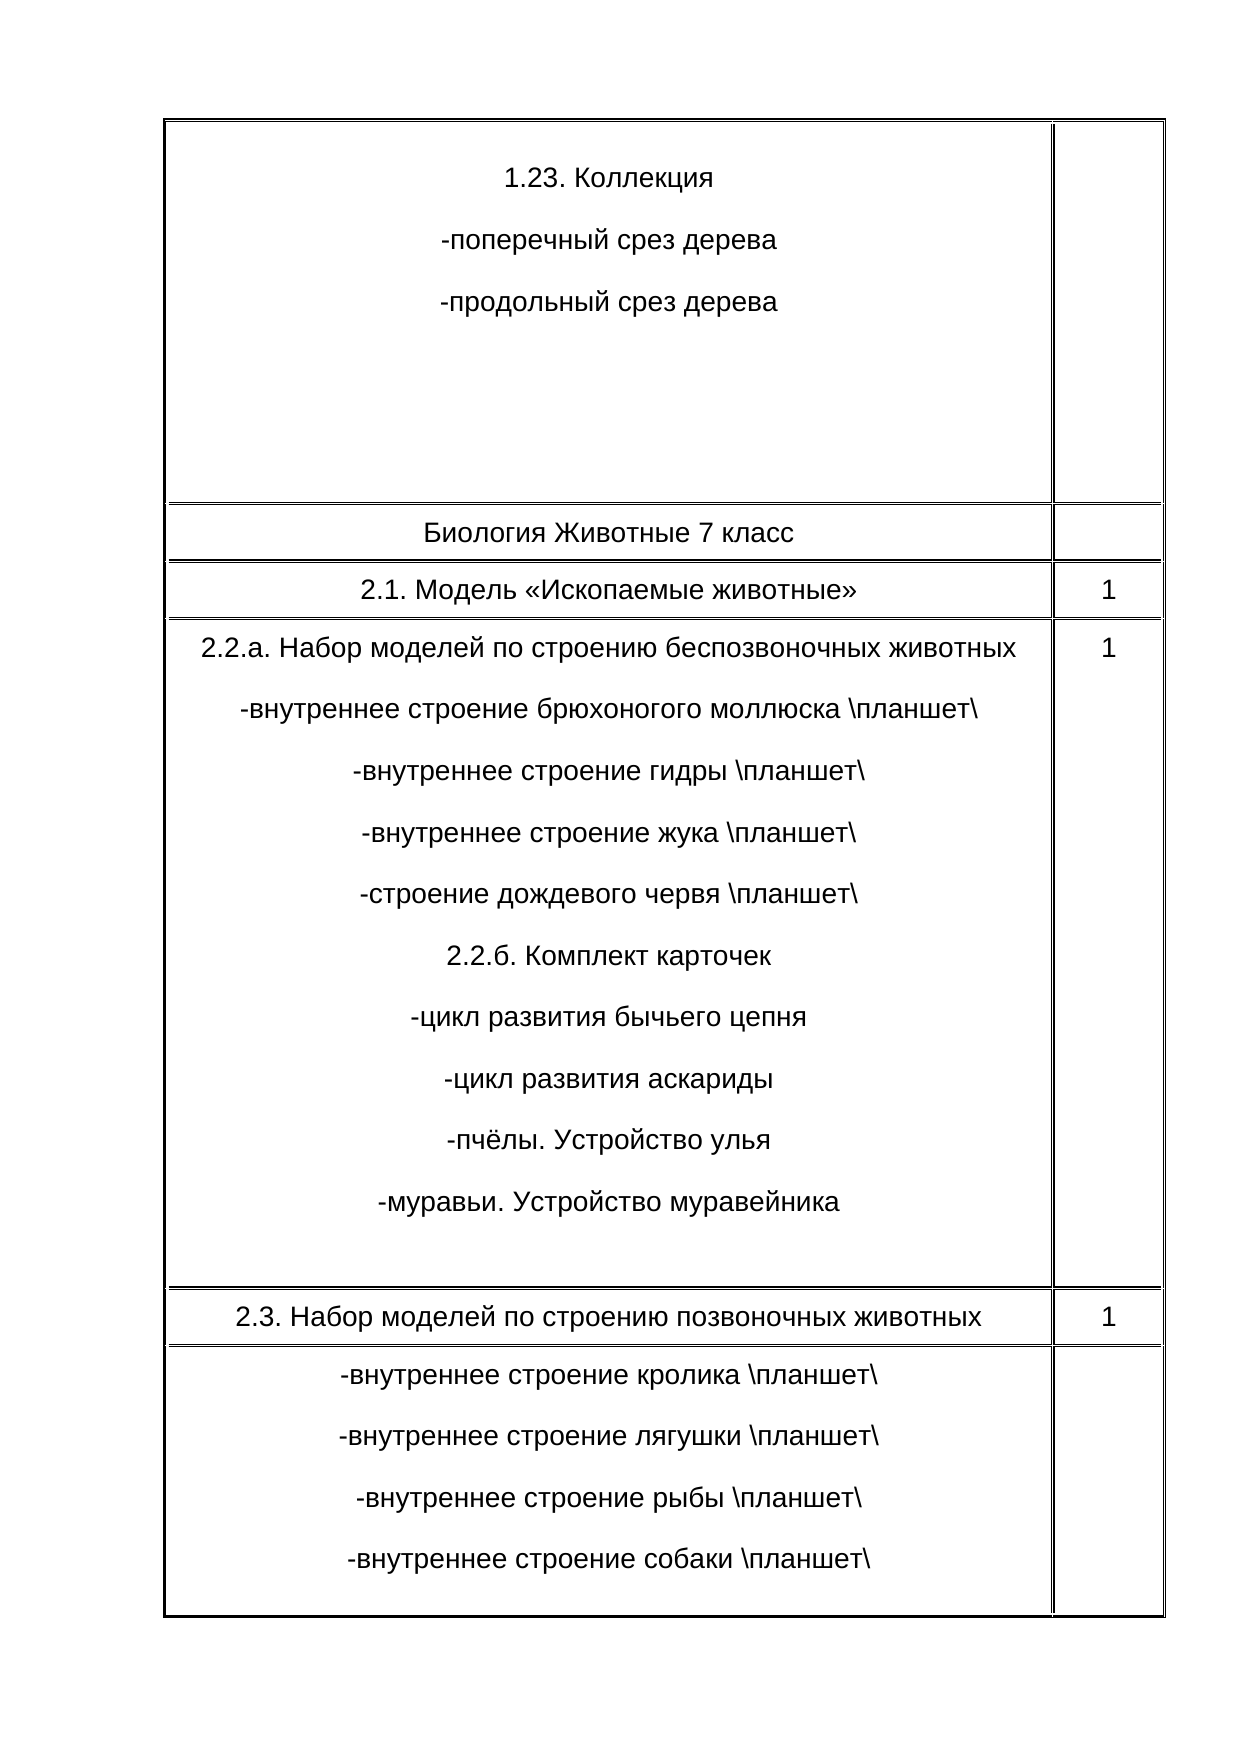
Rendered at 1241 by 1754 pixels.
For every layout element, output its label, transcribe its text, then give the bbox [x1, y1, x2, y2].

table_cell 1 [1055, 1286, 1163, 1344]
table_cell 2.3. Набор моделей по строению позвоночных животных [166, 1286, 1051, 1344]
table_cell 1 [1053, 617, 1164, 1286]
table_cell 2.1. Модель «Ископаемые животные» [166, 559, 1051, 617]
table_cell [165, 1344, 1053, 1615]
table_cell 2.2.а. Набор моделей по строению беспозвоночных животных -внутреннее строение брюхоногого моллюска \планшет\ -внутреннее строение гидры \планшет\ -внутреннее строение жука \планшет\ -строение дождевого червя \планшет\ 2.2.б. Комплект карточек -цикл развития бычьего цепня -цикл развития аскариды -пчёлы. Устройство улья -муравьи. Устройство муравейника [165, 617, 1053, 1286]
table_cell [1053, 1344, 1164, 1615]
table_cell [1053, 122, 1163, 502]
table_cell 1 [1055, 559, 1163, 617]
table_cell [1053, 502, 1164, 559]
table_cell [166, 120, 1053, 502]
table_cell Биология Животные 7 класс [165, 502, 1053, 559]
